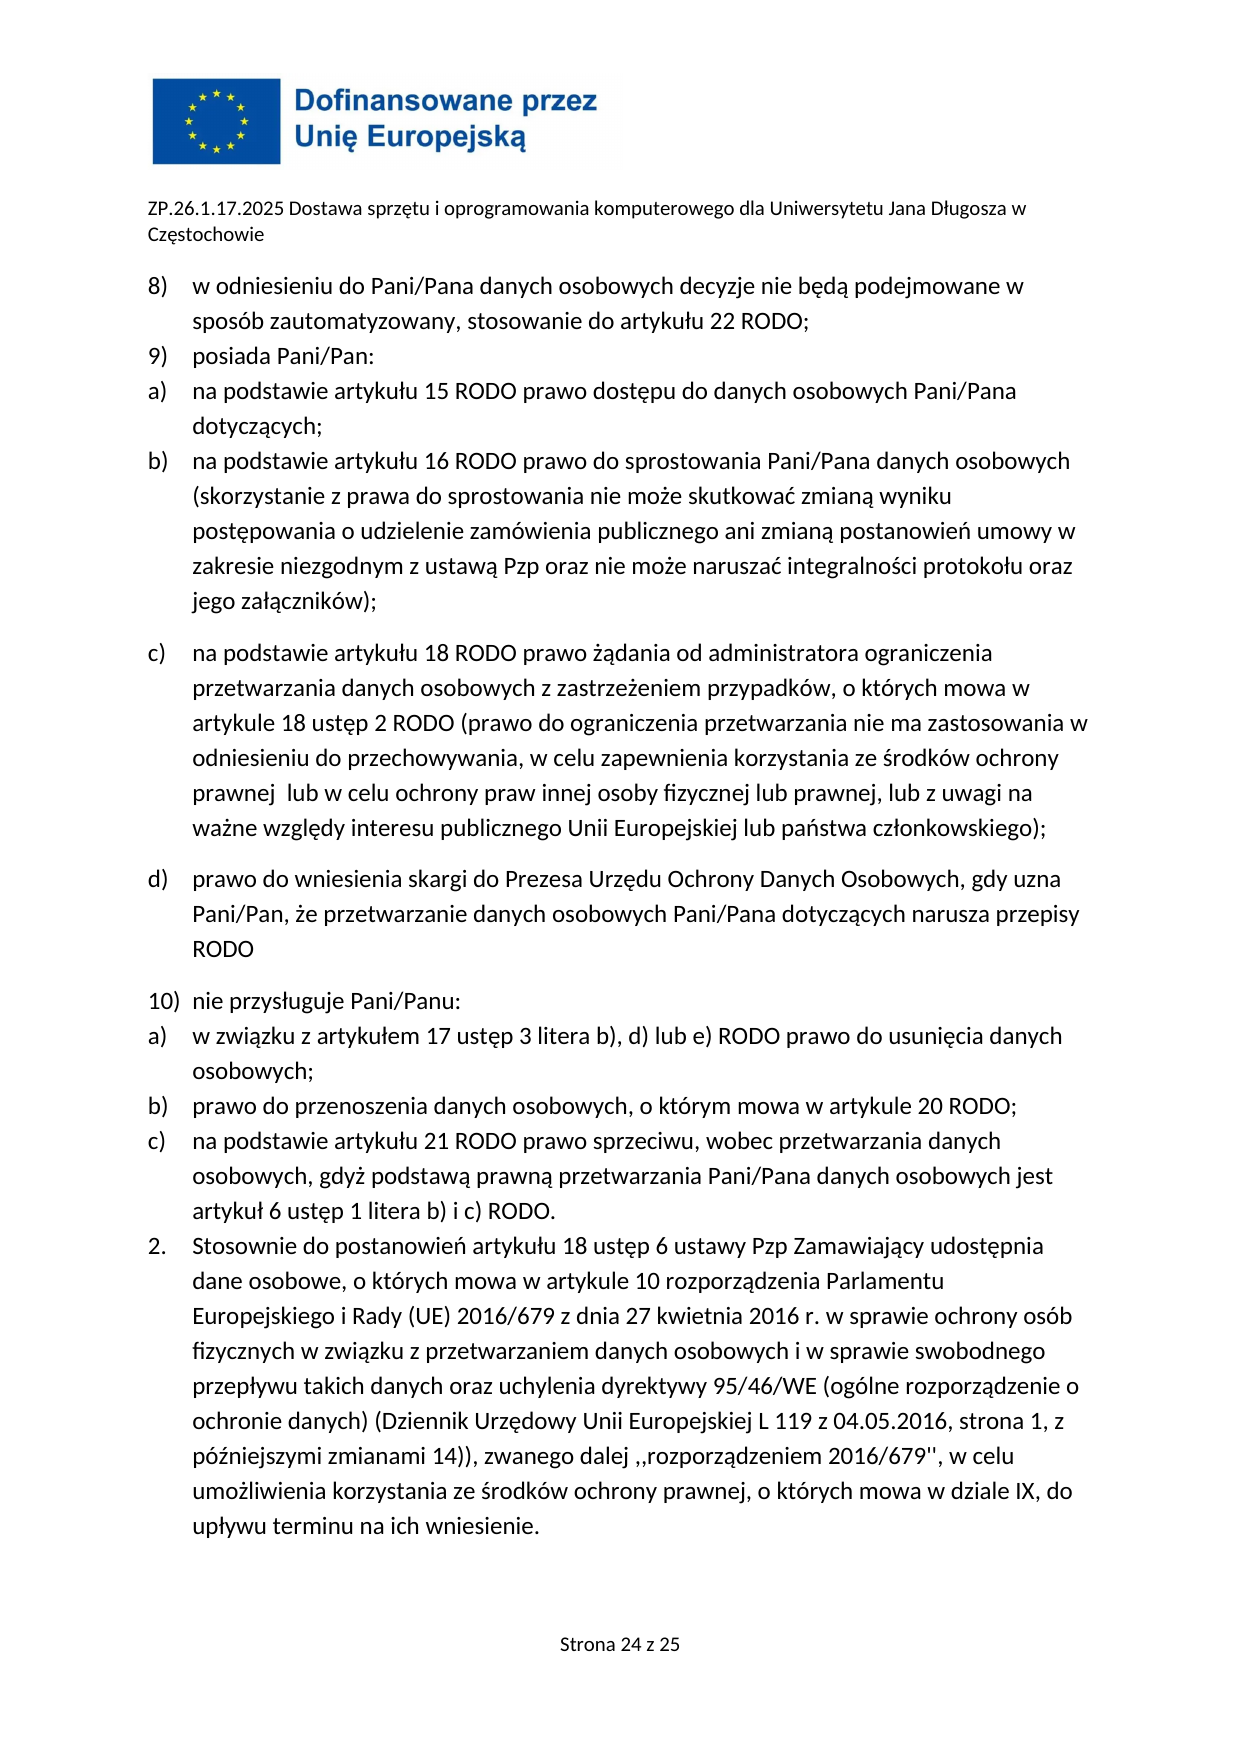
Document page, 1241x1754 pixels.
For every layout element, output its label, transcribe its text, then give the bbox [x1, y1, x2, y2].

list prawo do przenoszenia danych osobowych, o którym mowa w artykule 20 RODO; [148, 1090, 1093, 1121]
list w odniesieniu do Pani/Pana danych osobowych decyzje nie będą podejmowane w sposób zautomatyzowany, stosowanie do artykułu 22 RODO; [148, 270, 1093, 336]
list na podstawie artykułu 16 RODO prawo do sprostowania Pani/Pana danych osobowych (skorzystanie z prawa do sprostowania nie może skutkować zmianą wyniku postępowania o udzielenie zamówienia publicznego ani zmianą postanowień umowy w zakresie niezgodnym z ustawą Pzp oraz nie może naruszać integralności protokołu oraz jego załączników); [148, 445, 1093, 616]
list prawo do wniesienia skargi do Prezesa Urzędu Ochrony Danych Osobowych, gdy uzna Pani/Pan, że przetwarzanie danych osobowych Pani/Pana dotyczących narusza przepisy RODO [148, 864, 1093, 964]
list Stosownie do postanowień artykułu 18 ustęp 6 ustawy Pzp Zamawiający udostępnia dane osobowe, o których mowa w artykule 10 rozporządzenia Parlamentu Europejskiego i Rady (UE) 2016/679 z dnia 27 kwietnia 2016 r. w sprawie ochrony osób fizycznych w związku z przetwarzaniem danych osobowych i w sprawie swobodnego przepływu takich danych oraz uchylenia dyrektywy 95/46/WE (ogólne rozporządzenie o ochronie danych) (Dziennik Urzędowy Unii Europejskiej L 119 z 04.05.2016, strona 1, z późniejszymi zmianami 14)), zwanego dalej ,,rozporządzeniem 2016/679'', w celu umożliwienia korzystania ze środków ochrony prawnej, o których mowa w dziale IX, do upływu terminu na ich wniesienie. [148, 1230, 1093, 1541]
list na podstawie artykułu 21 RODO prawo sprzeciwu, wobec przetwarzania danych osobowych, gdyż podstawą prawną przetwarzania Pani/Pana danych osobowych jest artykuł 6 ustęp 1 litera b) i c) RODO. [148, 1125, 1093, 1226]
list posiada Pani/Pan: [148, 340, 1093, 371]
list nie przysługuje Pani/Panu: [148, 985, 1093, 1016]
list w związku z artykułem 17 ustęp 3 litera b), d) lub e) RODO prawo do usunięcia danych osobowych; [148, 1020, 1093, 1086]
list na podstawie artykułu 15 RODO prawo dostępu do danych osobowych Pani/Pana dotyczących; [148, 375, 1093, 441]
list na podstawie artykułu 18 RODO prawo żądania od administratora ograniczenia przetwarzania danych osobowych z zastrzeżeniem przypadków, o których mowa w artykule 18 ustęp 2 RODO (prawo do ograniczenia przetwarzania nie ma zastosowania w odniesieniu do przechowywania, w celu zapewnienia korzystania ze środków ochrony prawnej lub w celu ochrony praw innej osoby fizycznej lub prawnej, lub z uwagi na ważne względy interesu publicznego Unii Europejskiej lub państwa członkowskiego); [148, 637, 1093, 842]
picture [147, 73, 623, 170]
